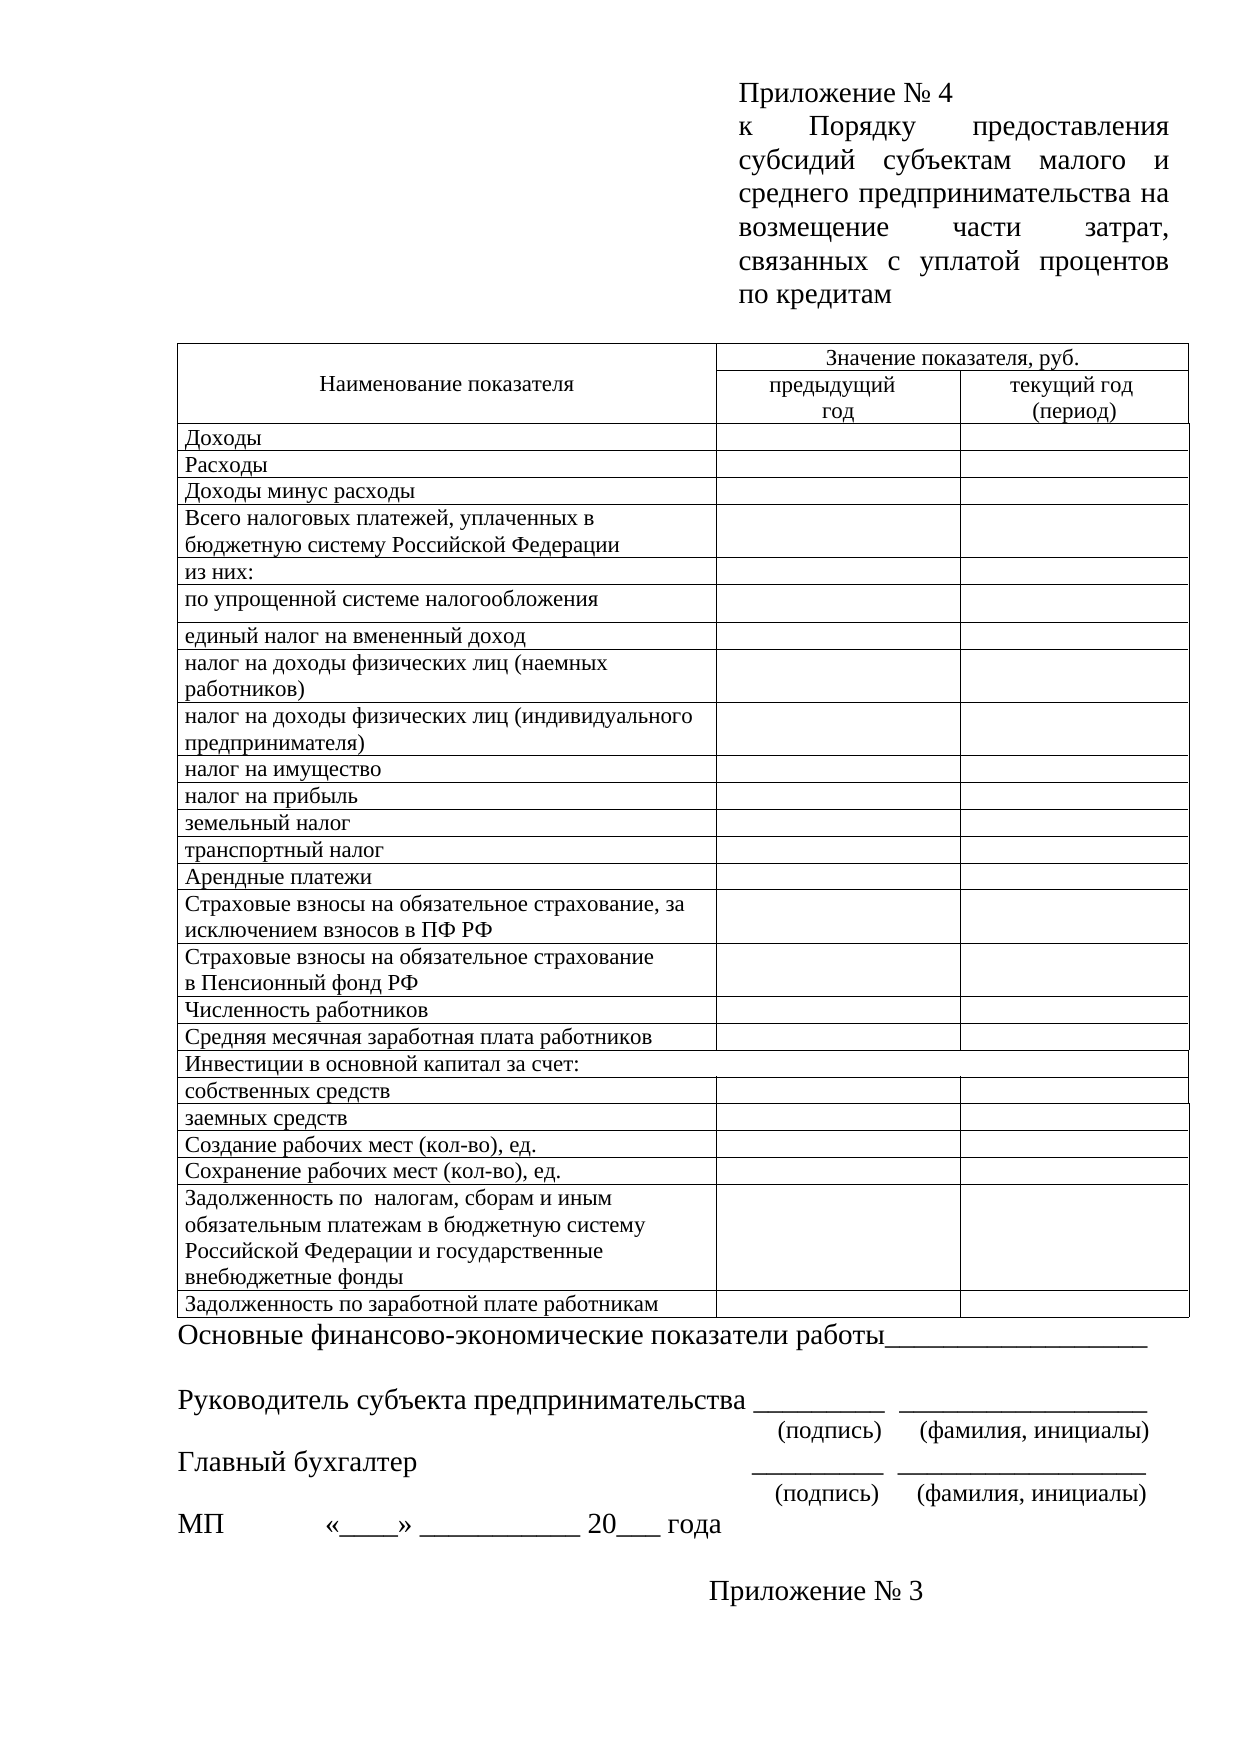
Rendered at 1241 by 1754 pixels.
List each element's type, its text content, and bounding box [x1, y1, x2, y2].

table_cell [961, 996, 1189, 1023]
table_cell [961, 1078, 1188, 1103]
text Основные финансово-экономические показатели работы__________________ [177, 1318, 1152, 1351]
text к Порядку предоставления субсидий субъектам малого и среднего предпринимательства на возмещение части затрат, связанных с уплатой процентов по кредитам [738, 108, 1169, 310]
table_cell Доходы минус расходы [178, 478, 716, 504]
table_cell [961, 557, 1189, 584]
table_cell [961, 809, 1189, 836]
table_cell [961, 649, 1189, 702]
table_cell по упрощенной системе налогообложения [178, 585, 716, 622]
table_header Наименование показателя [178, 344, 716, 423]
table_cell [717, 1158, 960, 1184]
table_cell [717, 890, 960, 942]
table_cell Всего налоговых платежей, уплаченных в бюджетную систему Российской Федерации [178, 505, 716, 557]
table_cell [717, 1104, 960, 1130]
table_cell [717, 424, 960, 450]
table_cell текущий год (период) [961, 371, 1188, 423]
table_cell [961, 450, 1189, 477]
text МП «____» ___________ 20___ года [177, 1506, 1152, 1540]
text Главный бухгалтер _________ _________________ [177, 1444, 1152, 1478]
table_cell [717, 783, 960, 809]
table_cell Задолженность по налогам, сборам и иным обязательным платежам в бюджетную систему Российской Федерации и государственные внебюджетные фонды [178, 1185, 716, 1290]
table_cell налог на имущество [178, 756, 716, 782]
table_cell [717, 1078, 960, 1103]
table_cell [961, 836, 1189, 862]
table_cell [717, 810, 960, 836]
table_cell Расходы [178, 451, 716, 477]
table_cell Сохранение рабочих мест (кол-во), ед. [178, 1158, 716, 1184]
table_cell налог на доходы физических лиц (наемных работников) [178, 650, 716, 702]
table_cell [961, 755, 1189, 782]
table_cell Средняя месячная заработная плата работников [178, 1024, 716, 1049]
table_header Значение показателя, руб. [717, 344, 1188, 370]
table_cell земельный налог [178, 810, 716, 836]
table_cell единый налог на вмененный доход [178, 623, 716, 648]
table_cell [717, 478, 960, 504]
table_cell [717, 1131, 960, 1157]
text Приложение № 4 [738, 75, 1169, 108]
table_cell [961, 477, 1189, 504]
table_cell [961, 1290, 1189, 1317]
table_cell Численность работников [178, 997, 716, 1023]
table_cell Создание рабочих мест (кол-во), ед. [178, 1131, 716, 1157]
table_cell Инвестиции в основной капитал за счет: [178, 1051, 1188, 1076]
table_cell [961, 424, 1189, 450]
table_cell [961, 863, 1189, 889]
table_cell [717, 650, 960, 702]
table_cell из них: [178, 558, 716, 584]
table_cell [961, 702, 1189, 755]
table_cell [961, 584, 1189, 622]
table_cell [717, 1291, 960, 1317]
table_cell [961, 1157, 1189, 1184]
table_cell собственных средств [178, 1078, 716, 1103]
table_cell Арендные платежи [178, 864, 716, 889]
table_cell [717, 1024, 960, 1049]
table_cell налог на доходы физических лиц (индивидуального предпринимателя) [178, 703, 716, 755]
table_cell [961, 1104, 1189, 1130]
table_cell [717, 558, 960, 584]
table_cell [717, 505, 960, 557]
text Руководитель субъекта предпринимательства _________ _________________ [177, 1382, 1152, 1415]
table_cell [717, 623, 960, 648]
table_cell [717, 837, 960, 862]
table_cell [717, 997, 960, 1023]
table_cell [961, 1130, 1189, 1157]
table_cell [961, 943, 1189, 996]
table_cell Задолженность по заработной плате работникам [178, 1291, 716, 1317]
table_cell [717, 451, 960, 477]
text (подпись) (фамилия, инициалы) [177, 1415, 1152, 1444]
table_cell [961, 782, 1189, 809]
table_cell предыдущий год [717, 371, 960, 423]
text Приложение № 3 [709, 1573, 1152, 1607]
table_cell заемных средств [178, 1104, 716, 1130]
table_cell Страховые взносы на обязательное страхование в Пенсионный фонд РФ [178, 944, 716, 996]
table_cell [717, 1185, 960, 1290]
table_cell [961, 622, 1189, 648]
table_cell [961, 1184, 1189, 1290]
table_cell [717, 944, 960, 996]
table_cell налог на прибыль [178, 783, 716, 809]
text (подпись) (фамилия, инициалы) [177, 1478, 1152, 1506]
table_cell [717, 585, 960, 622]
table_cell Доходы [178, 424, 716, 450]
table_cell транспортный налог [178, 837, 716, 862]
table_cell [961, 889, 1189, 942]
table_cell [717, 703, 960, 755]
table_cell [717, 756, 960, 782]
table_cell [961, 504, 1189, 557]
table_cell [961, 1023, 1189, 1049]
table_cell Страховые взносы на обязательное страхование, за исключением взносов в ПФ РФ [178, 890, 716, 942]
table_cell [717, 864, 960, 889]
